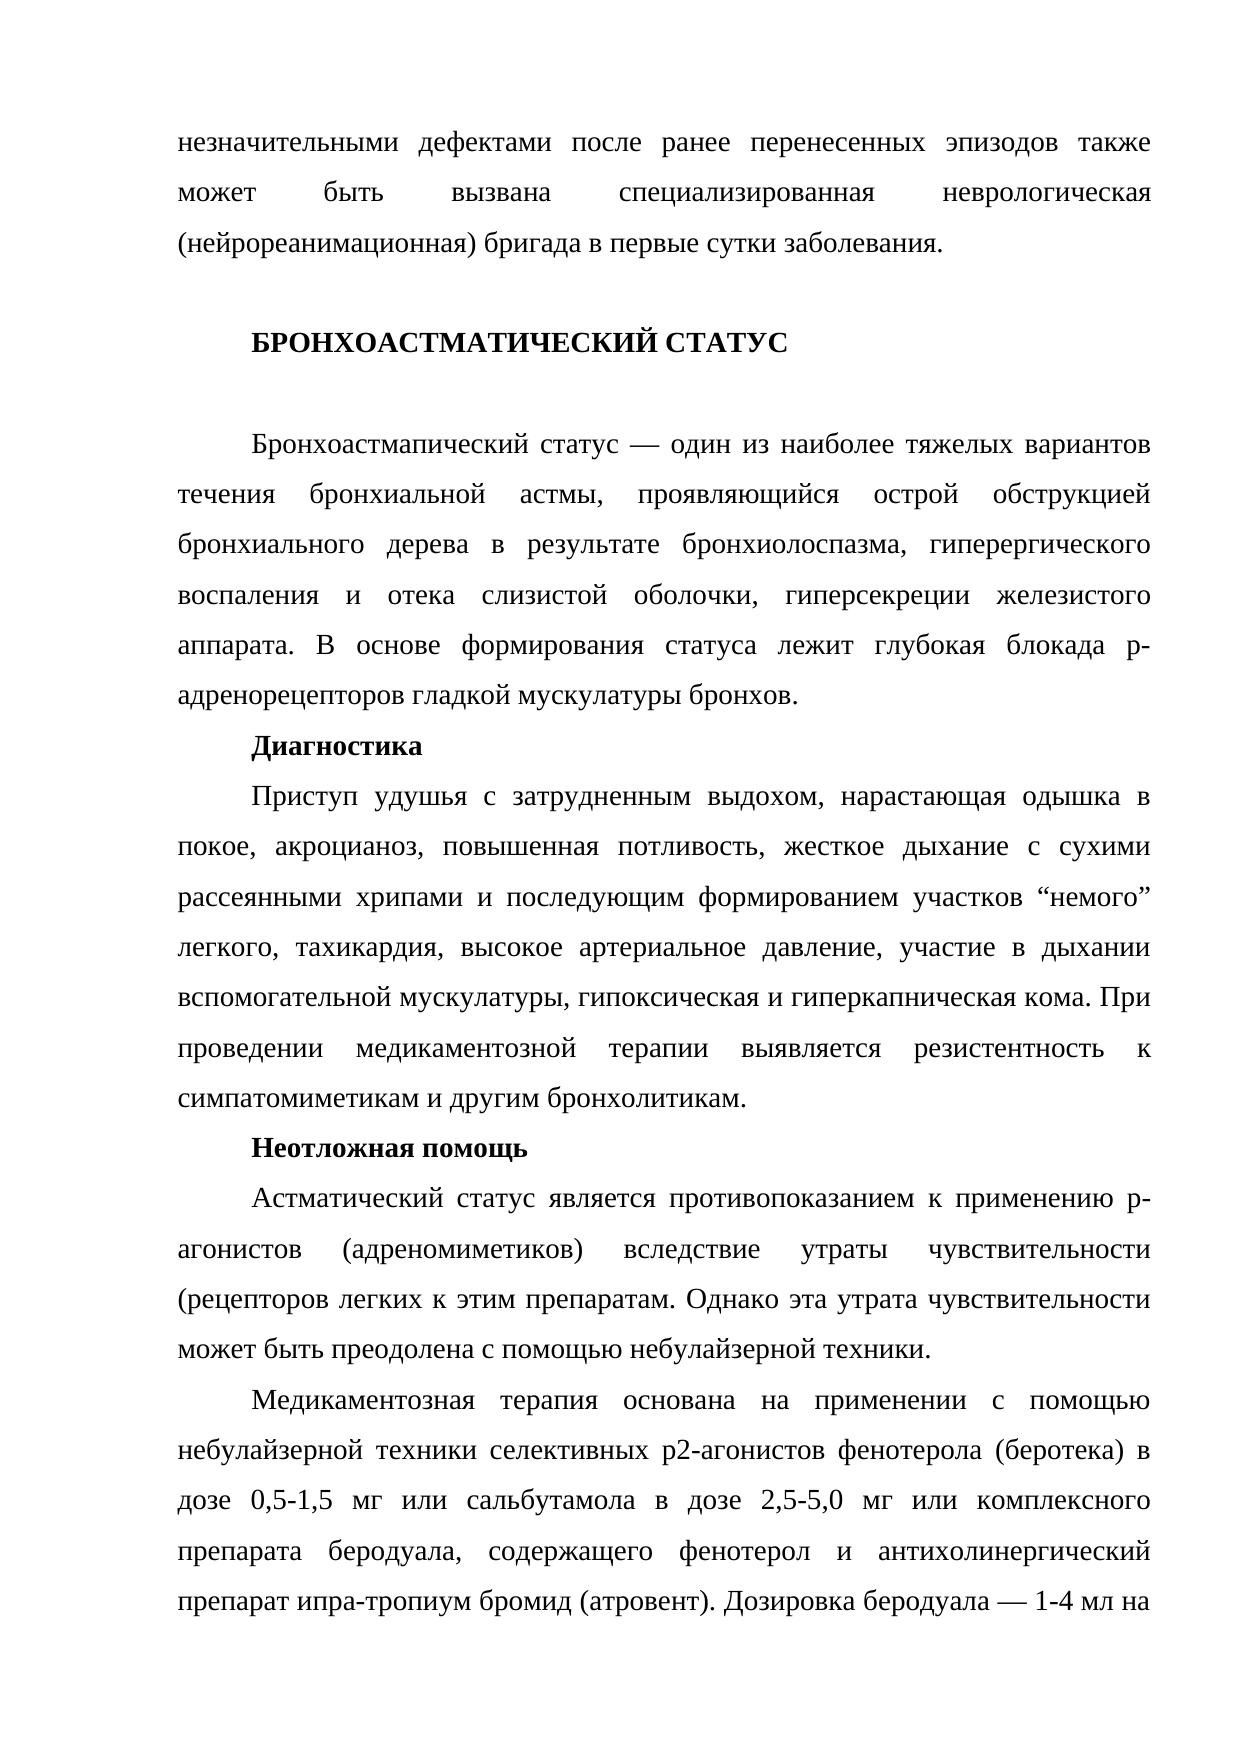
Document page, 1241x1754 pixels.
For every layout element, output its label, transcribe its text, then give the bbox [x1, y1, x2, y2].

text Диагностика [177, 728, 1152, 761]
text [177, 124, 1152, 258]
text Неотложная помощь [177, 1130, 1152, 1164]
text Бронхоастмапический статус — один из наиболее тяжелых вариантов течения бронхиальной астмы, проявляющийся острой обструкцией бронхиального дерева в результате бронхиолоспазма, гиперергического воспаления и отека слизистой оболочки, гиперсекреции железистого аппарата. В основе формирования статуса лежит глубокая блокада р-адренорецепторов гладкой мускулатуры бронхов. [177, 426, 1152, 711]
text Приступ удушья с затрудненным выдохом, нарастающая одышка в покое, акроцианоз, повышенная потливость, жесткое дыхание с сухими рассеянными хрипами и последующим формированием участков “немого” легкого, тахикардия, высокое артериальное давление, участие в дыхании вспомогательной мускулатуры, гипоксическая и гиперкапническая кома. При проведении медикаментозной терапии выявляется резистентность к симпатомиметикам и другим бронхолитикам. [177, 778, 1152, 1113]
text БРОНХОАСТМАТИЧЕСКИЙ СТАТУС [177, 325, 1152, 359]
text Астматический статус является противопоказанием к применению р-агонистов (адреномиметиков) вследствие утраты чувствительности (рецепторов легких к этим препаратам. Однако эта утрата чувствительности может быть преодолена с помощью небулайзерной техники. [177, 1181, 1152, 1365]
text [177, 1382, 1152, 1617]
